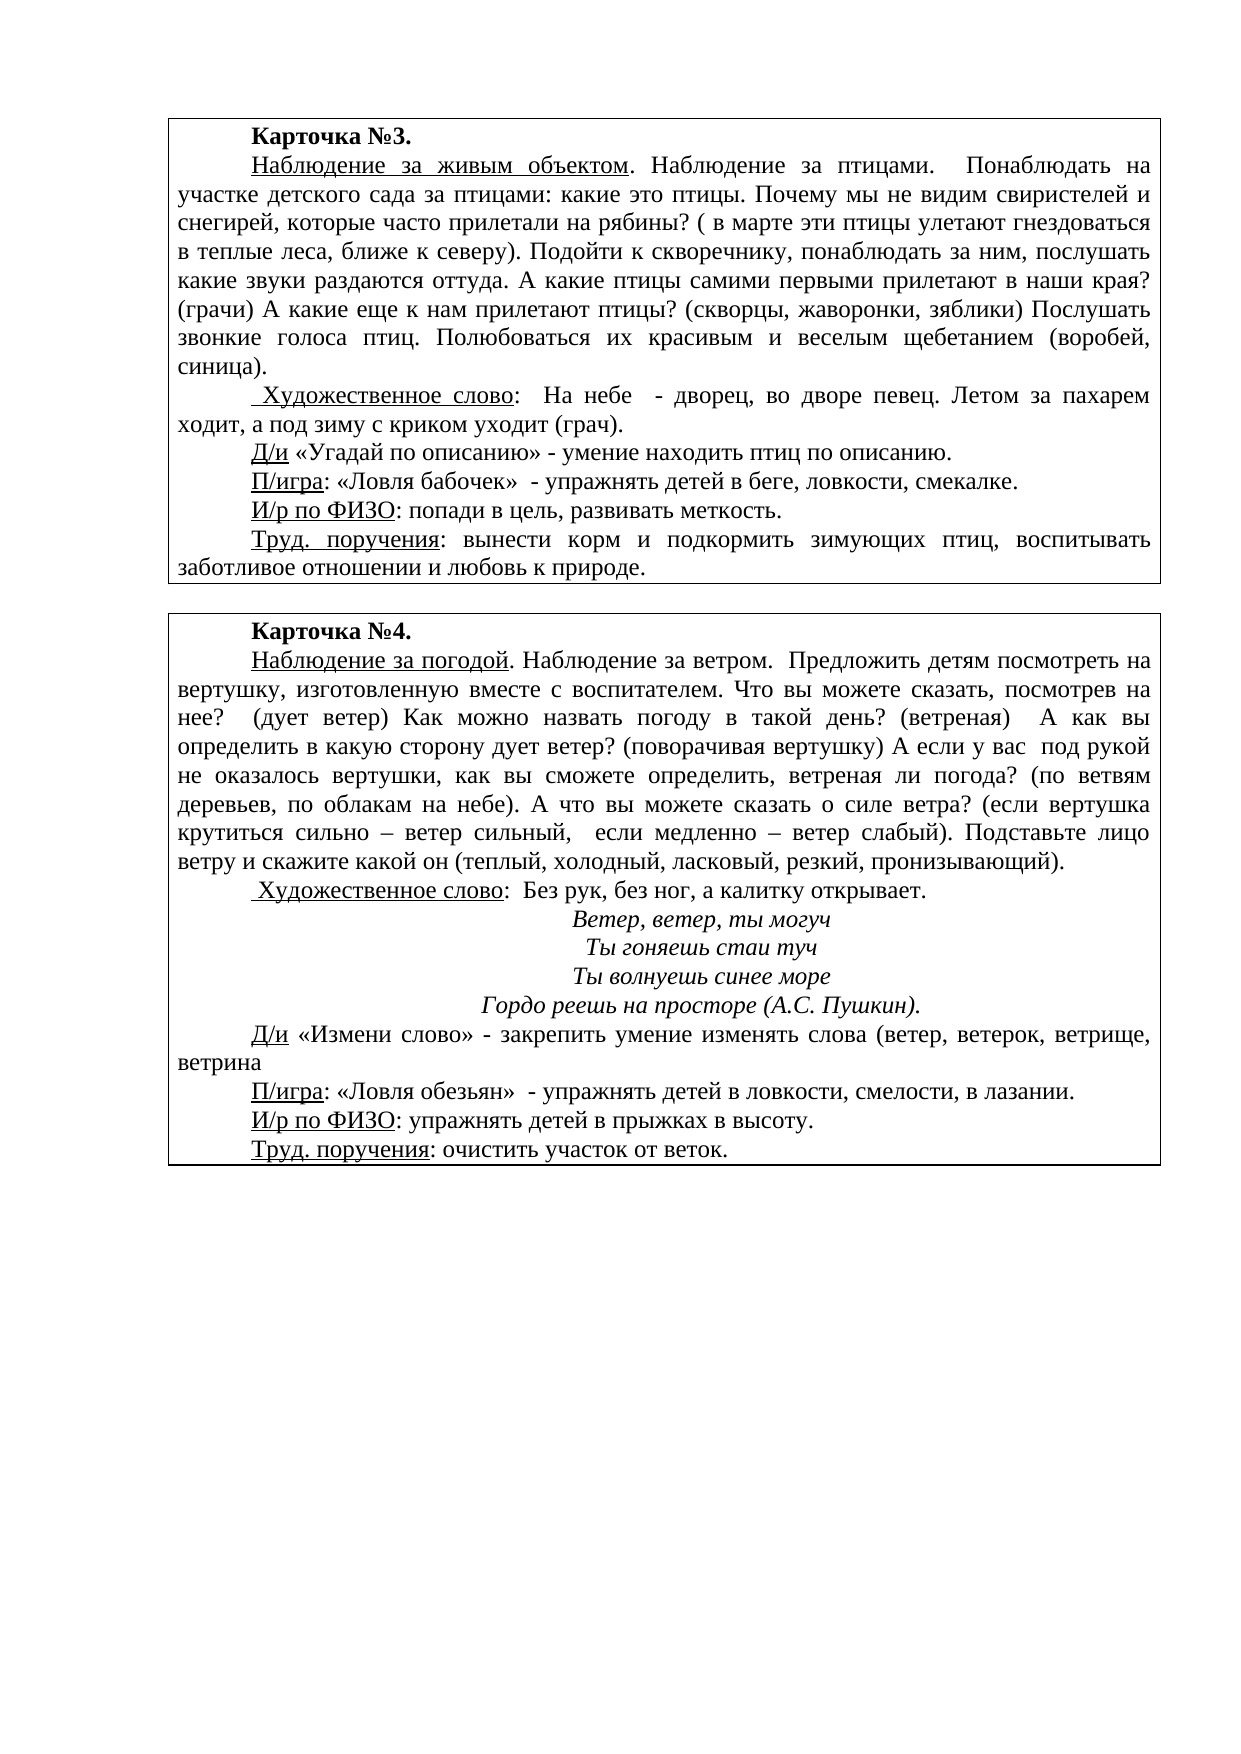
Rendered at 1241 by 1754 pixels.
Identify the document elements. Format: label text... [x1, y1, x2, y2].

text П/игра: «Ловля бабочек» - упражнять детей в беге, ловкости, смекалке. [177, 466, 1152, 495]
text Наблюдение за погодой. Наблюдение за ветром. Предложить детям посмотреть на вертушку, изготовленную вместе с воспитателем. Что вы можете сказать, посмотрев на нее? (дует ветер) Как можно назвать погоду в такой день? (ветреная) А как вы определить в какую сторону дует ветер? (поворачивая вертушку) А если у вас под рукой не оказалось вертушки, как вы сможете определить, ветреная ли погода? (по ветвям деревьев, по облакам на небе). А что вы можете сказать о силе ветра? (если вертушка крутиться сильно – ветер сильный, если медленно – ветер слабый). Подставьте лицо ветру и скажите какой он (теплый, холодный, ласковый, резкий, пронизывающий). [177, 645, 1152, 875]
text Наблюдение за живым объектом. Наблюдение за птицами. Понаблюдать на участке детского сада за птицами: какие это птицы. Почему мы не видим свиристелей и снегирей, которые часто прилетали на рябины? ( в марте эти птицы улетают гнездоваться в теплые леса, ближе к северу). Подойти к скворечнику, понаблюдать за ним, послушать какие звуки раздаются оттуда. А какие птицы самими первыми прилетают в наши края? (грачи) А какие еще к нам прилетают птицы? (скворцы, жаворонки, зяблики) Послушать звонкие голоса птиц. Полюбоваться их красивым и веселым щебетанием (воробей, синица). [177, 150, 1152, 380]
text Карточка №4. [169, 614, 1160, 645]
text Д/и «Измени слово» - закрепить умение изменять слова (ветер, ветерок, ветрище, ветрина [177, 1019, 1152, 1076]
text Труд. поручения: вынести корм и подкормить зимующих птиц, воспитывать заботливое отношении и любовь к природе. [169, 521, 1160, 583]
text Ты волнуешь синее море [177, 961, 1152, 990]
text Д/и «Угадай по описанию» - умение находить птиц по описанию. [177, 437, 1152, 466]
text Гордо реешь на просторе (А.С. Пушкин). [177, 990, 1152, 1019]
text Ты гоняешь стаи туч [177, 932, 1152, 961]
text Художественное слово: Без рук, без ног, а калитку открывает. [177, 875, 1152, 904]
text Ветер, ветер, ты могуч [177, 904, 1152, 932]
text Карточка №3. [169, 119, 1160, 150]
text П/игра: «Ловля обезьян» - упражнять детей в ловкости, смелости, в лазании. [177, 1076, 1152, 1105]
text И/р по ФИЗО: упражнять детей в прыжках в высоту. [177, 1105, 1152, 1131]
text Труд. поручения: очистить участок от веток. [169, 1131, 1160, 1164]
text И/р по ФИЗО: попади в цель, развивать меткость. [177, 495, 1152, 521]
text Художественное слово: На небе - дворец, во дворе певец. Летом за пахарем ходит, а под зиму с криком уходит (грач). [177, 380, 1152, 437]
